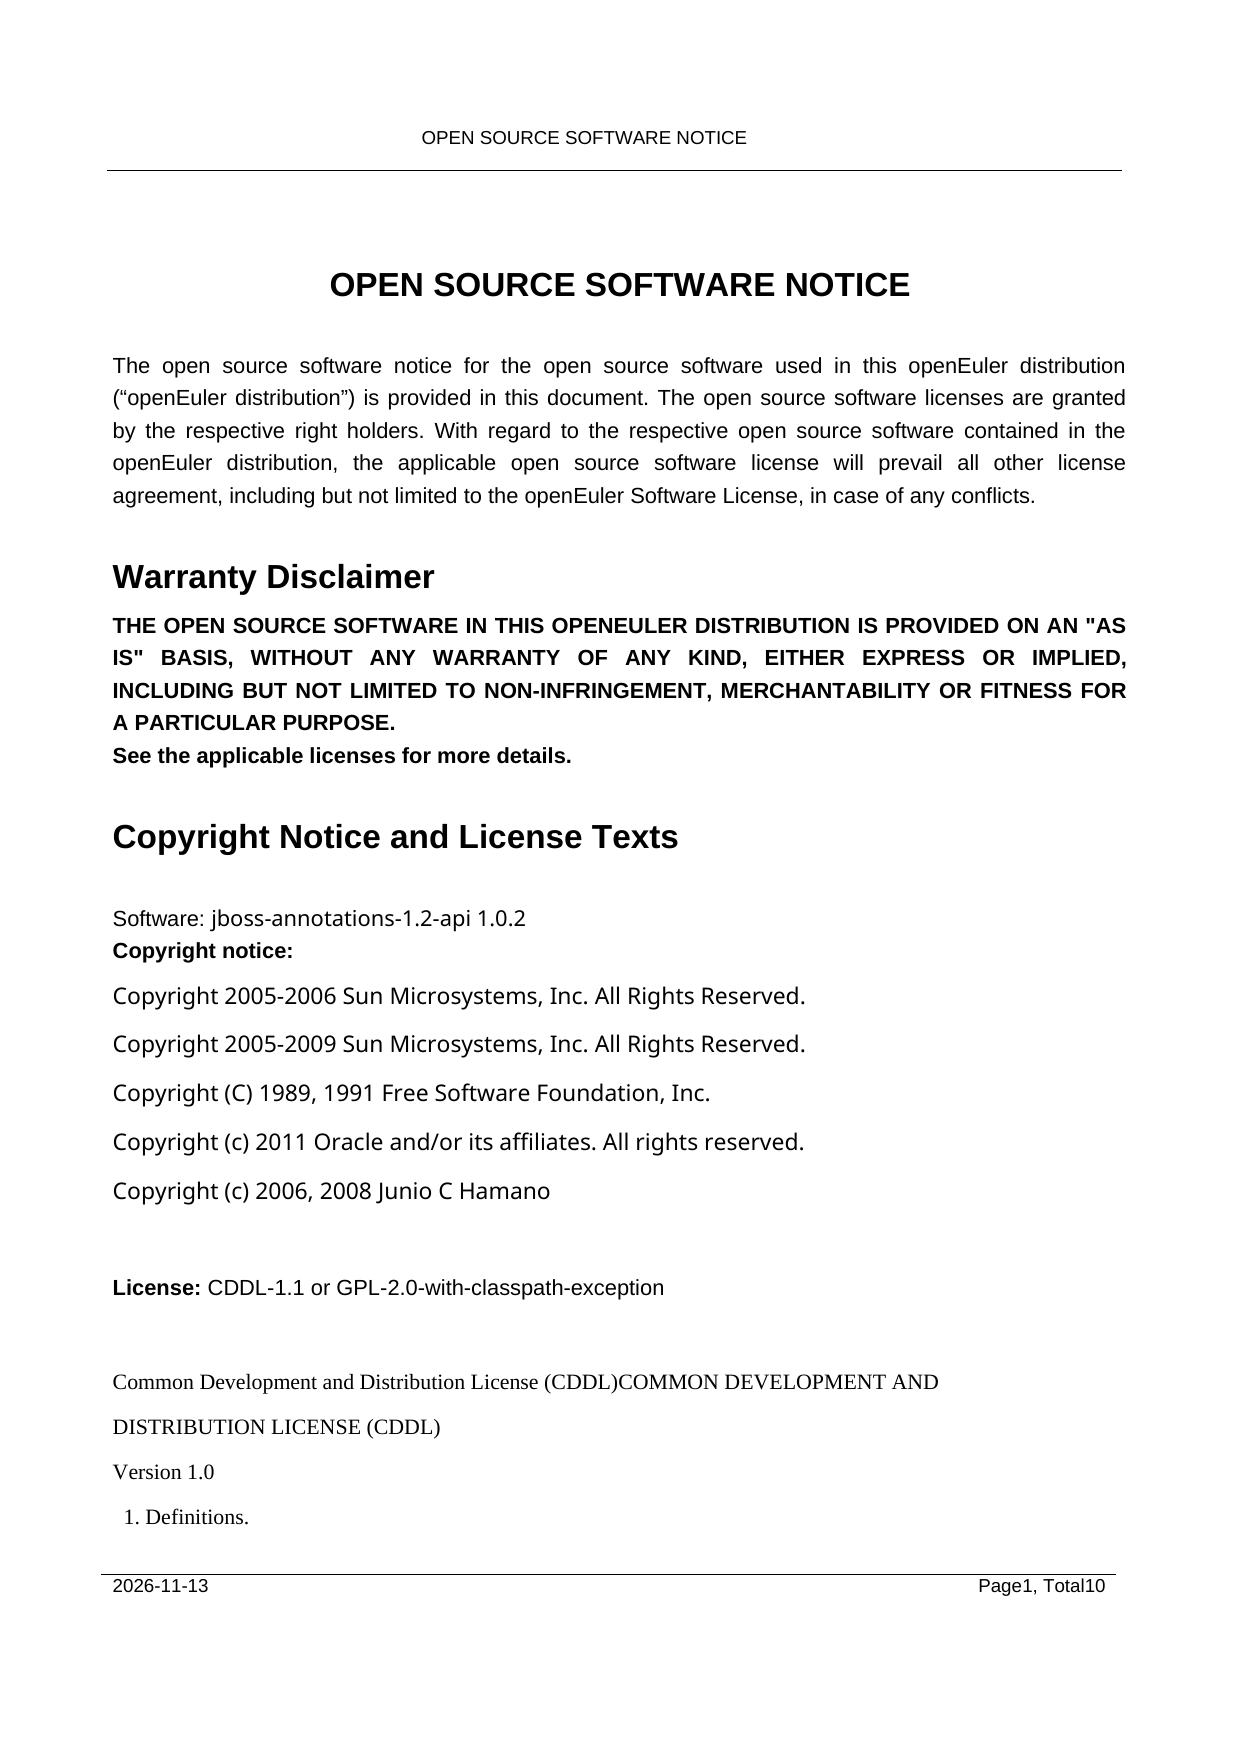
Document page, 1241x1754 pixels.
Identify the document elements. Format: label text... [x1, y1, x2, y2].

text 1. Definitions. [112, 1501, 1128, 1533]
text DISTRIBUTION LICENSE (CDDL) [112, 1411, 1128, 1443]
text Software: jboss-annotations-1.2-api 1.0.2 [112, 901, 1128, 934]
text License: CDDL-1.1 or GPL-2.0-with-classpath-exception [112, 1272, 1128, 1304]
text The open source software notice for the open source software used in this openEuler distribution (“openEuler distribution”) is provided in this document. The open source software licenses are granted by the respective right holders. With regard to the respective open source software contained in the openEuler distribution, the applicable open source software license will prevail all other license agreement, including but not limited to the openEuler Software License, in case of any conflicts. [112, 349, 1128, 511]
text Version 1.0 [112, 1456, 1128, 1488]
text THE OPEN SOURCE SOFTWARE IN THIS OPENEULER DISTRIBUTION IS PROVIDED ON AN "AS IS" BASIS, WITHOUT ANY WARRANTY OF ANY KIND, EITHER EXPRESS OR IMPLIED, INCLUDING BUT NOT LIMITED TO NON-INFRINGEMENT, MERCHANTABILITY OR FITNESS FOR A PARTICULAR PURPOSE. See the applicable licenses for more details. [112, 609, 1128, 771]
text Copyright Notice and License Texts [112, 804, 1128, 869]
text Copyright notice: [112, 934, 1128, 966]
text Warranty Disclaimer [112, 544, 1128, 609]
text OPEN SOURCE SOFTWARE NOTICE [112, 251, 1128, 316]
text Copyright 2005-2006 Sun Microsystems, Inc. All Rights Reserved. Copyright 2005-2009 Sun Microsystems, Inc. All Rights Reserved. Copyright (C) 1989, 1991 Free Software Foundation, Inc. Copyright (c) 2011 Oracle and/or its affiliates. All rights reserved. Copyright (c) 2006, 2008 Junio C Hamano [112, 979, 1128, 1255]
text Common Development and Distribution License (CDDL)COMMON DEVELOPMENT AND [112, 1317, 1128, 1398]
